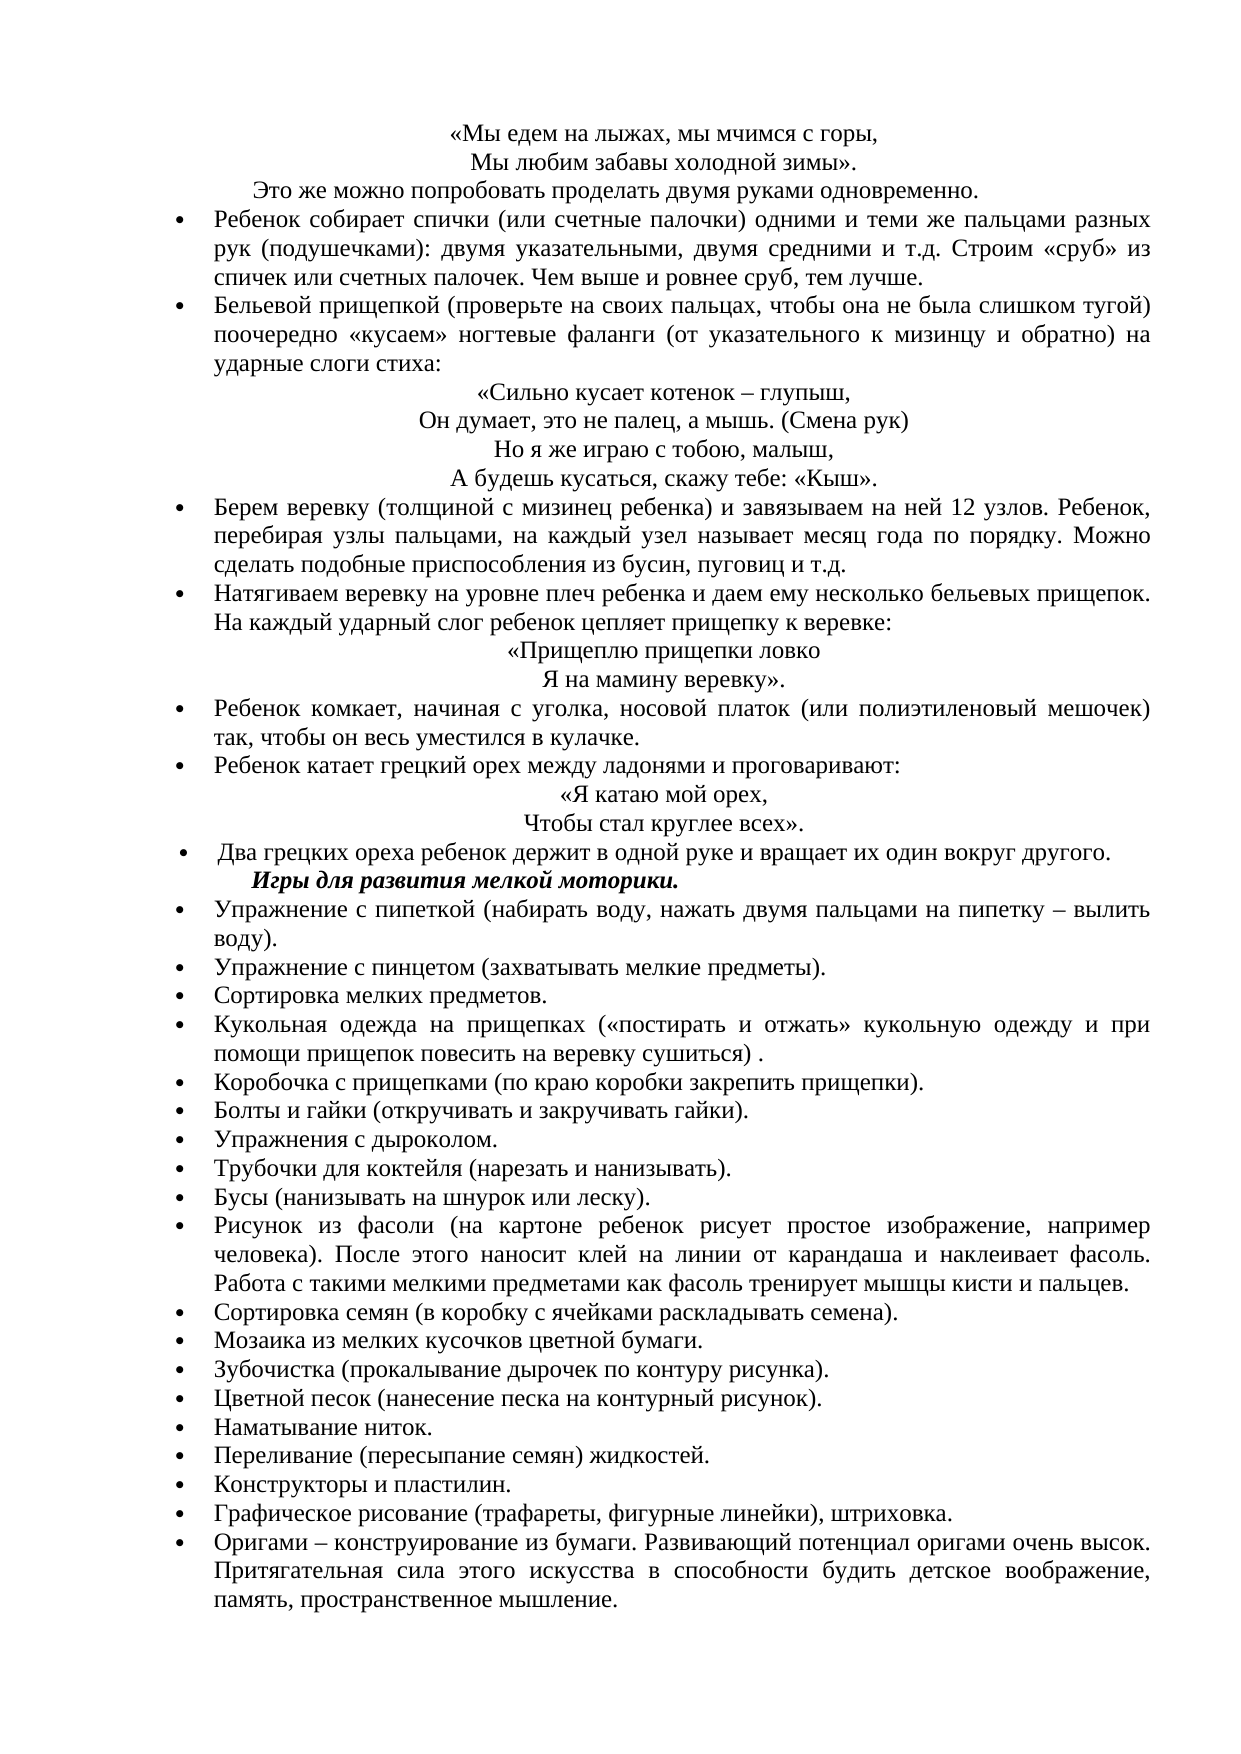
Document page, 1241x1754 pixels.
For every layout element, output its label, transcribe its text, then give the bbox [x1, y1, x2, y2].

list Трубочки для коктейля (нарезать и нанизывать). [176, 1153, 1152, 1182]
text «Прищеплю прищепки ловко [176, 636, 1152, 664]
list Кукольная одежда на прищепках («постирать и отжать» кукольную одежду и при помощи прищепок повесить на веревку сушиться) . [176, 1009, 1152, 1067]
list Болты и гайки (откручивать и закручивать гайки). [176, 1096, 1152, 1124]
list Рисунок из фасоли (на картоне ребенок рисует простое изображение, например человека). После этого наносит клей на линии от карандаша и наклеивает фасоль. Работа с такими мелкими предметами как фасоль тренирует мышцы кисти и пальцев. [176, 1211, 1152, 1297]
text Игры для развития мелкой моторики. [177, 866, 1152, 894]
list Цветной песок (нанесение песка на контурный рисунок). [176, 1383, 1152, 1412]
text Мы любим забавы холодной зимы». [176, 147, 1152, 176]
list Упражнение с пипеткой (набирать воду, нажать двумя пальцами на пипетку – вылить воду). [176, 894, 1152, 952]
list Графическое рисование (трафареты, фигурные линейки), штриховка. [176, 1498, 1152, 1527]
text Я на мамину веревку». [176, 664, 1152, 693]
text Это же можно попробовать проделать двумя руками одновременно. [252, 176, 1152, 204]
text «Я катаю мой орех, [176, 779, 1152, 808]
list Бусы (нанизывать на шнурок или леску). [176, 1182, 1152, 1211]
list Зубочистка (прокалывание дырочек по контуру рисунка). [176, 1354, 1152, 1383]
list Сортировка мелких предметов. [176, 981, 1152, 1009]
text А будешь кусаться, скажу тебе: «Кыш». [176, 463, 1152, 492]
list Упражнение с пинцетом (захватывать мелкие предметы). [176, 952, 1152, 981]
list Переливание (пересыпание семян) жидкостей. [176, 1441, 1152, 1469]
list Ребенок катает грецкий орех между ладонями и проговаривают: [176, 751, 1152, 779]
text «Мы едем на лыжах, мы мчимся с горы, [176, 118, 1152, 147]
list Ребенок комкает, начиная с уголка, носовой платок (или полиэтиленовый мешочек) так, чтобы он весь уместился в кулачке. [176, 693, 1152, 751]
list Сортировка семян (в коробку с ячейками раскладывать семена). [176, 1297, 1152, 1326]
list Берем веревку (толщиной с мизинец ребенка) и завязываем на ней 12 узлов. Ребенок, перебирая узлы пальцами, на каждый узел называет месяц года по порядку. Можно сделать подобные приспособления из бусин, пуговиц и т.д. [176, 492, 1152, 578]
text Он думает, это не палец, а мышь. (Смена рук) [176, 406, 1152, 434]
text Чтобы стал круглее всех». [176, 808, 1152, 837]
list Два грецких ореха ребенок держит в одной руке и вращает их один вокруг другого. [140, 837, 1152, 866]
text «Сильно кусает котенок – глупыш, [176, 377, 1152, 406]
list Мозаика из мелких кусочков цветной бумаги. [176, 1326, 1152, 1354]
list Натягиваем веревку на уровне плеч ребенка и даем ему несколько бельевых прищепок. На каждый ударный слог ребенок цепляет прищепку к веревке: [176, 578, 1152, 636]
list Коробочка с прищепками (по краю коробки закрепить прищепки). [176, 1067, 1152, 1096]
list Упражнения с дыроколом. [176, 1124, 1152, 1153]
list Конструкторы и пластилин. [176, 1469, 1152, 1498]
list Оригами – конструирование из бумаги. Развивающий потенциал оригами очень высок. Притягательная сила этого искусства в способности будить детское воображение, память, пространственное мышление. [176, 1527, 1152, 1613]
list Бельевой прищепкой (проверьте на своих пальцах, чтобы она не была слишком тугой) поочередно «кусаем» ногтевые фаланги (от указательного к мизинцу и обратно) на ударные слоги стиха: [176, 291, 1152, 377]
list Наматывание ниток. [176, 1412, 1152, 1441]
list Ребенок собирает спички (или счетные палочки) одними и теми же пальцами разных рук (подушечками): двумя указательными, двумя средними и т.д. Строим «сруб» из спичек или счетных палочек. Чем выше и ровнее сруб, тем лучше. [176, 204, 1152, 291]
text Но я же играю с тобою, малыш, [176, 434, 1152, 463]
